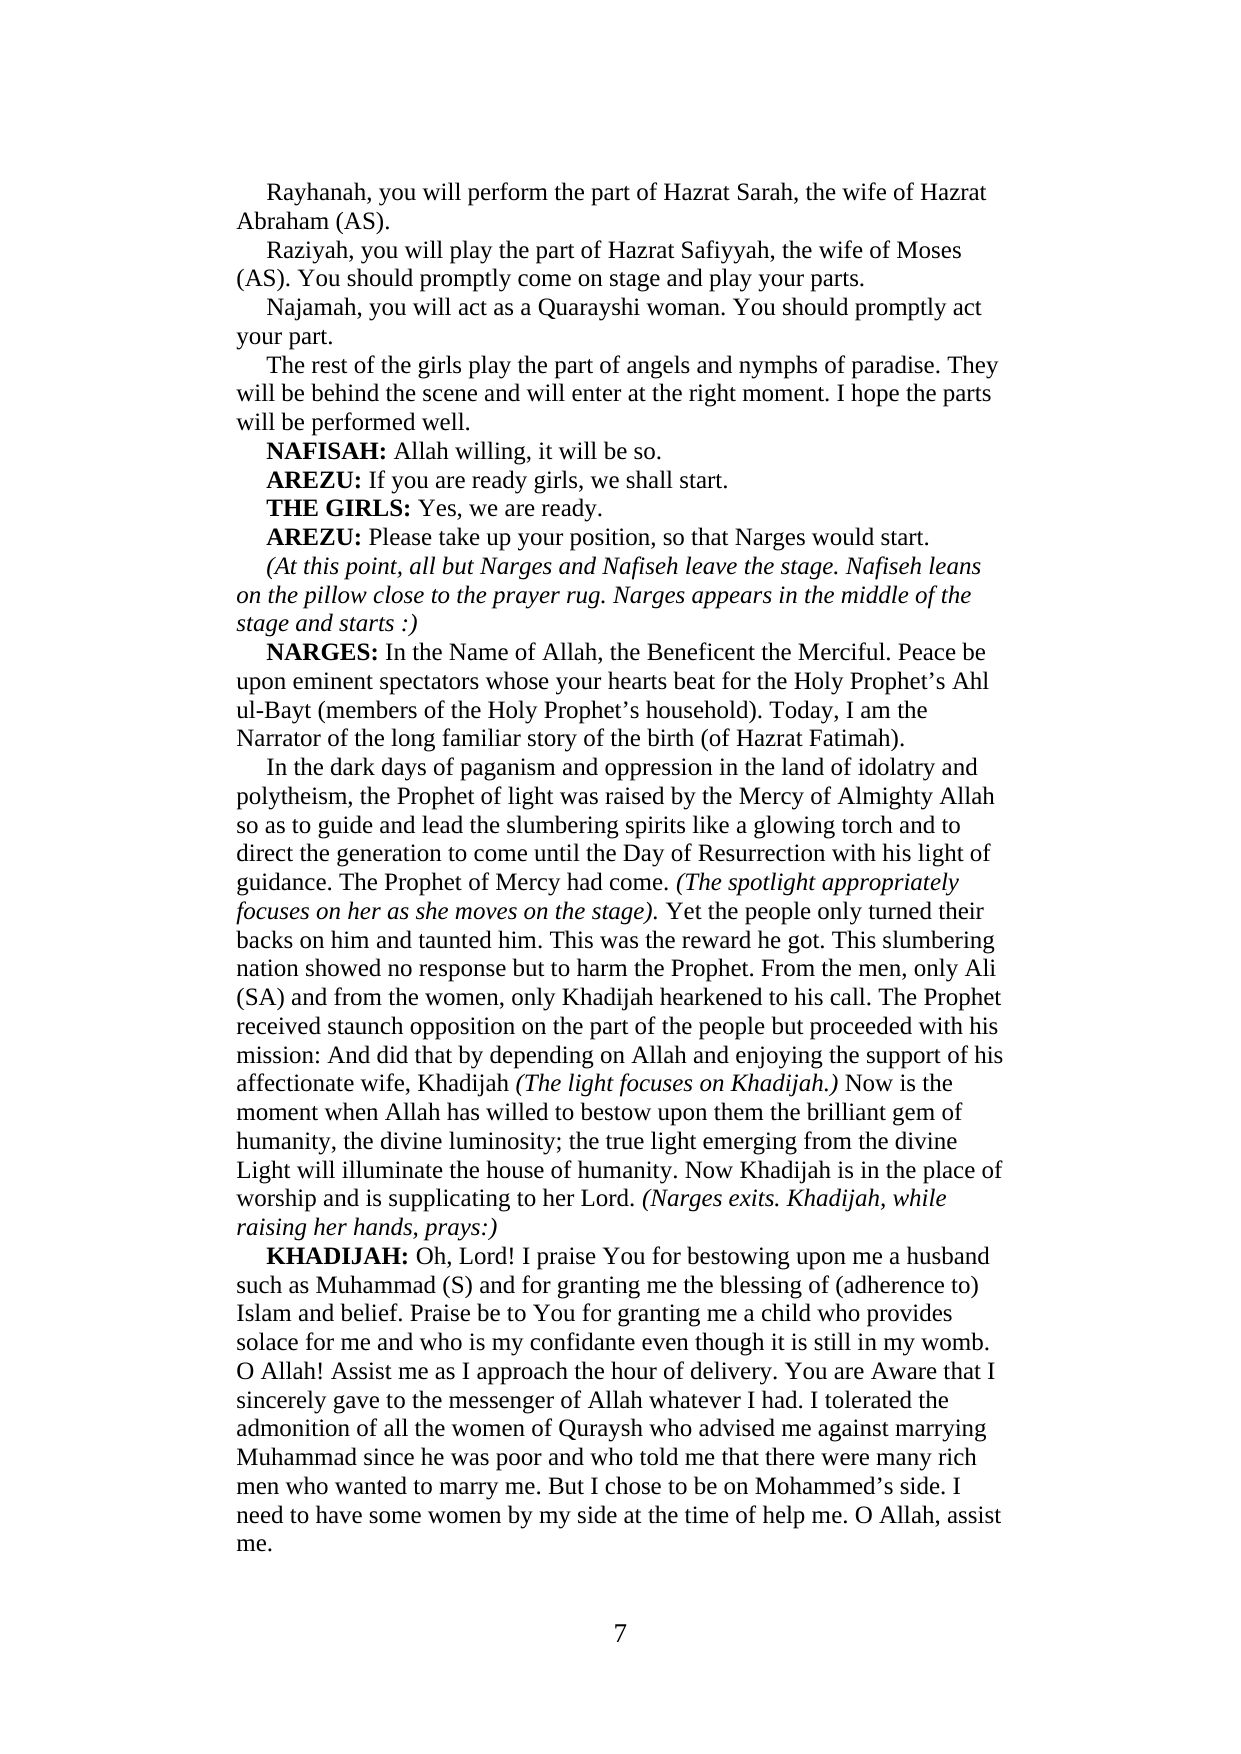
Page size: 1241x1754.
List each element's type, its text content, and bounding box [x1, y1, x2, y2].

text Najamah, you will act as a Quarayshi woman. You should promptly act your part. [236, 292, 1004, 350]
text AREZU: Please take up your position, so that Narges would start. [236, 522, 1004, 551]
text KHADIJAH: Oh, Lord! I praise You for bestowing upon me a husband such as Muhammad (S) and for granting me the blessing of (adherence to) Islam and belief. Praise be to You for granting me a child who provides solace for me and who is my confidante even though it is still in my womb. O Allah! Assist me as I approach the hour of delivery. You are Aware that I sincerely gave to the messenger of Allah whatever I had. I tolerated the admonition of all the women of Quraysh who advised me against marrying Muhammad since he was poor and who told me that there were many rich men who wanted to marry me. But I chose to be on Mohammed’s side. I need to have some women by my side at the time of help me. O Allah, assist me. [236, 1241, 1004, 1557]
text NARGES: In the Name of Allah, the Beneficent the Merciful. Peace be upon eminent spectators whose your hearts beat for the Holy Prophet’s Ahl ul-Bayt (members of the Holy Prophet’s household). Today, I am the Narrator of the long familiar story of the birth (of Hazrat Fatimah). [236, 637, 1004, 752]
text Raziyah, you will play the part of Hazrat Safiyyah, the wife of Moses (AS). You should promptly come on stage and play your parts. [236, 235, 1004, 292]
text Rayhanah, you will perform the part of Hazrat Sarah, the wife of Hazrat Abraham (AS). [236, 177, 1004, 235]
text NAFISAH: Allah willing, it will be so. [236, 436, 1004, 465]
text (At this point, all but Narges and Nafiseh leave the stage. Nafiseh leans on the pillow close to the prayer rug. Narges appears in the middle of the stage and starts :) [236, 551, 1004, 637]
text The rest of the girls play the part of angels and nymphs of paradise. They will be behind the scene and will enter at the right moment. I hope the parts will be performed well. [236, 350, 1004, 436]
text THE GIRLS: Yes, we are ready. [236, 493, 1004, 522]
text AREZU: If you are ready girls, we shall start. [236, 465, 1004, 493]
text In the dark days of paganism and oppression in the land of idolatry and polytheism, the Prophet of light was raised by the Mercy of Almighty Allah so as to guide and lead the slumbering spirits like a glowing torch and to direct the generation to come until the Day of Resurrection with his light of guidance. The Prophet of Mercy had come. (The spotlight appropriately focuses on her as she moves on the stage). Yet the people only turned their backs on him and taunted him. This was the reward he got. This slumbering nation showed no response but to harm the Prophet. From the men, only Ali (SA) and from the women, only Khadijah hearkened to his call. The Prophet received staunch opposition on the part of the people but proceeded with his mission: And did that by depending on Allah and enjoying the support of his affectionate wife, Khadijah (The light focuses on Khadijah.) Now is the moment when Allah has willed to bestow upon them the brilliant gem of humanity, the divine luminosity; the true light emerging from the divine Light will illuminate the house of humanity. Now Khadijah is in the place of worship and is supplicating to her Lord. (Narges exits. Khadijah, while raising her hands, prays:) [236, 752, 1004, 1241]
